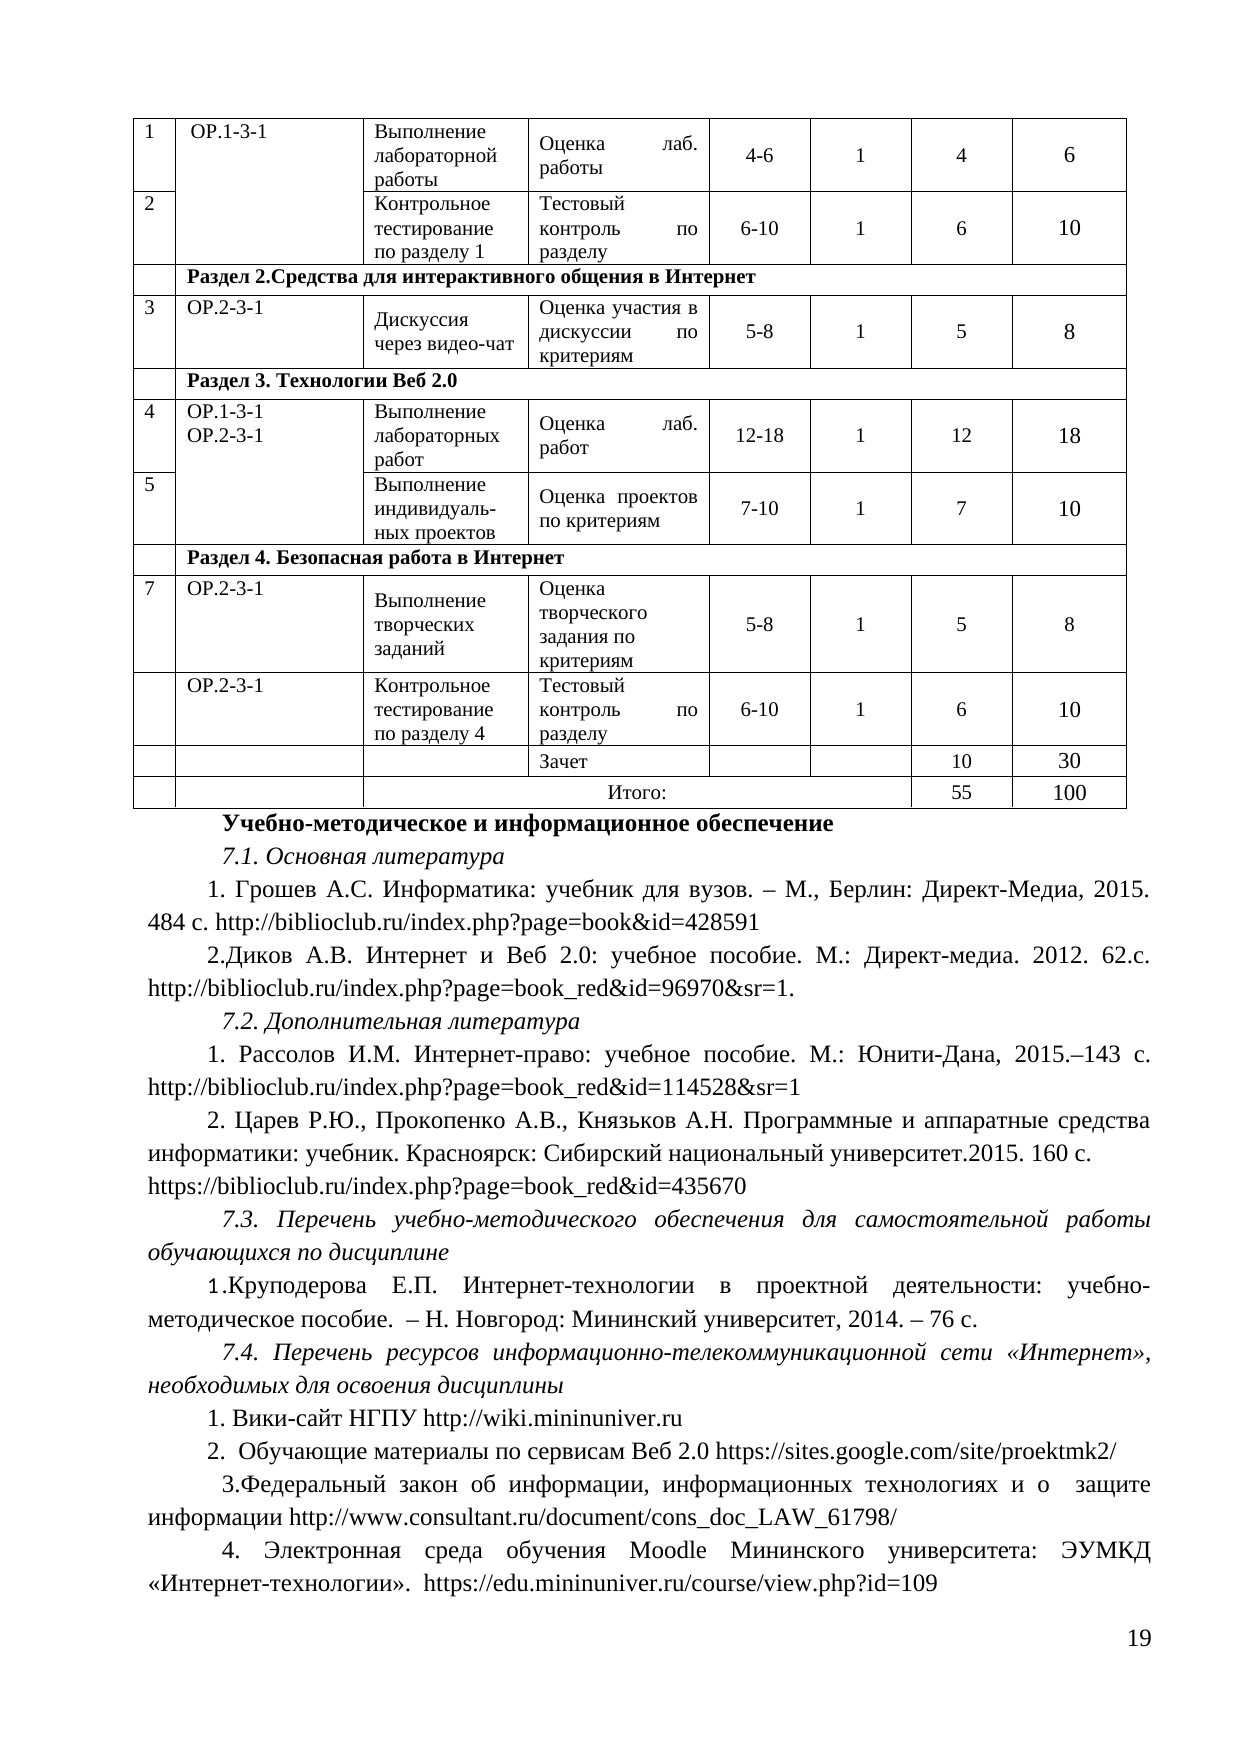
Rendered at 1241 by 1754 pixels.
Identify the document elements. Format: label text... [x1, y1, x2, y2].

text 2. Обучающие материалы по сервисам Веб 2.0 https://sites.google.com/site/proektmk2/ [148, 1436, 1152, 1464]
table_cell 5 [912, 576, 1012, 672]
table_cell 12 [912, 400, 1012, 471]
table_cell 18 [1013, 400, 1126, 471]
text 3.Федеральный закон об информации, информационных технологиях и о защите информации http://www.consultant.ru/document/cons_doc_LAW_61798/ [148, 1469, 1152, 1531]
table_cell Раздел 3. Технологии Веб 2.0 [176, 369, 1126, 399]
table_cell [134, 369, 175, 399]
table_cell Дискуссия через видео-чат [364, 296, 528, 367]
list .Круподерова Е.П. Интернет-технологии в проектной деятельности: учебно-методическое пособие. – Н. Новгород: Мининский университет, 2014. – 76 с. [148, 1270, 1152, 1332]
table_cell 4 [912, 119, 1012, 191]
table_cell 7 [134, 576, 175, 672]
table_cell ОР.1-3-1 [176, 119, 363, 263]
table_cell 1 [811, 296, 911, 367]
text 7.1. Основная литература [148, 841, 1152, 870]
table_cell Выполнение лабораторных работ [364, 400, 528, 471]
table_cell ОР.1-3-1 ОР.2-3-1 [176, 400, 363, 544]
table_cell Оценка творческого задания по критериям [529, 576, 709, 672]
table_cell Оценка участия в дискуссии по критериям [529, 296, 709, 367]
table_cell 5-8 [710, 576, 810, 672]
table_cell [134, 777, 175, 807]
text 2.Диков А.В. Интернет и Веб 2.0: учебное пособие. М.: Директ-медиа. 2012. 62.с. http://biblioclub.ru/index.php?page=book_red&id=96970&sr=1. [148, 940, 1152, 1002]
table_cell 8 [1013, 576, 1126, 672]
text 7.2. Дополнительная литература [148, 1006, 1152, 1035]
table_cell 1 [811, 192, 911, 263]
table_cell [364, 746, 528, 776]
table_cell 6 [912, 673, 1012, 745]
table_cell ОР.2-3-1 [176, 576, 363, 672]
table_cell [176, 746, 363, 776]
table_cell Тестовый контроль по разделу [529, 192, 709, 263]
table_cell 4 [134, 400, 175, 471]
table_cell Оценка проектов по критериям [529, 473, 709, 544]
table_cell Итого: [364, 777, 911, 807]
table_cell Выполнение индивидуаль-ных проектов [364, 473, 528, 544]
table_cell 1 [134, 119, 175, 191]
table_cell 12-18 [710, 400, 810, 471]
table_cell Выполнение творческих заданий [364, 576, 528, 672]
table_cell 2 [134, 192, 175, 263]
table_cell [134, 545, 175, 575]
text https://biblioclub.ru/index.php?page=book_red&id=435670 [148, 1171, 1152, 1200]
table_cell [134, 265, 175, 295]
table_cell 6 [1013, 119, 1126, 191]
text 7.3. Перечень учебно-методического обеспечения для самостоятельной работы обучающихся по дисциплине [148, 1204, 1152, 1266]
table_cell 1 [811, 473, 911, 544]
table_cell Выполнение лабораторной работы [364, 119, 528, 191]
text 4. Электронная среда обучения Moodle Мининского университета: ЭУМКД «Интернет-технологии». https://edu.mininuniver.ru/course/view.php?id=109 [148, 1535, 1152, 1597]
table_cell 100 [1013, 777, 1126, 807]
table_cell 10 [1013, 673, 1126, 745]
table_cell Оценка лаб. работ [529, 400, 709, 471]
table_cell 8 [1013, 296, 1126, 367]
table_cell 10 [1013, 192, 1126, 263]
text 1. Рассолов И.М. Интернет-право: учебное пособие. М.: Юнити-Дана, 2015.–143 с. http://biblioclub.ru/index.php?page=book_red&id=114528&sr=1 [148, 1039, 1152, 1101]
table_cell 6-10 [710, 192, 810, 263]
table_cell 10 [1013, 473, 1126, 544]
table_cell [811, 746, 911, 776]
table_cell 55 [912, 777, 1012, 807]
table_cell Раздел 4. Безопасная работа в Интернет [176, 545, 1126, 575]
table_cell [176, 777, 363, 807]
table_cell 5 [912, 296, 1012, 367]
table_cell 10 [912, 746, 1012, 776]
table_cell ОР.2-3-1 [176, 673, 363, 745]
table_cell 5 [134, 473, 175, 544]
table_cell Контрольное тестирование по разделу 1 [364, 192, 528, 263]
table_cell 6 [912, 192, 1012, 263]
table_cell Зачет [529, 746, 709, 776]
text 7.4. Перечень ресурсов информационно-телекоммуникационной сети «Интернет», необходимых для освоения дисциплины [148, 1337, 1152, 1398]
table_cell 7-10 [710, 473, 810, 544]
table_cell 1 [811, 119, 911, 191]
table_cell 1 [811, 673, 911, 745]
table_cell Контрольное тестирование по разделу 4 [364, 673, 528, 745]
table_cell 30 [1013, 746, 1126, 776]
table_cell Раздел 2.Средства для интерактивного общения в Интернет [176, 265, 1126, 295]
table_cell [134, 746, 175, 776]
table_cell [134, 673, 175, 745]
text 1. Грошев А.С. Информатика: учебник для вузов. – М., Берлин: Директ-Медиа, 2015. 484 с. http://biblioclub.ru/index.php?page=book&id=428591 [148, 874, 1152, 936]
table_cell 6-10 [710, 673, 810, 745]
table_cell 4-6 [710, 119, 810, 191]
table_cell Тестовый контроль по разделу [529, 673, 709, 745]
table_cell [710, 746, 810, 776]
text Учебно-методическое и информационное обеспечение [148, 808, 1152, 837]
table_cell 1 [811, 576, 911, 672]
table_cell ОР.2-3-1 [176, 296, 363, 367]
table_cell 7 [912, 473, 1012, 544]
text 1. Вики-сайт НГПУ http://wiki.mininuniver.ru [148, 1403, 1152, 1431]
table_cell 5-8 [710, 296, 810, 367]
table_cell Оценка лаб. работы [529, 119, 709, 191]
table_cell 1 [811, 400, 911, 471]
table_cell 3 [134, 296, 175, 367]
text 2. Царев Р.Ю., Прокопенко А.В., Князьков А.Н. Программные и аппаратные средства информатики: учебник. Красноярск: Сибирский национальный университет.2015. 160 с. [148, 1105, 1152, 1167]
